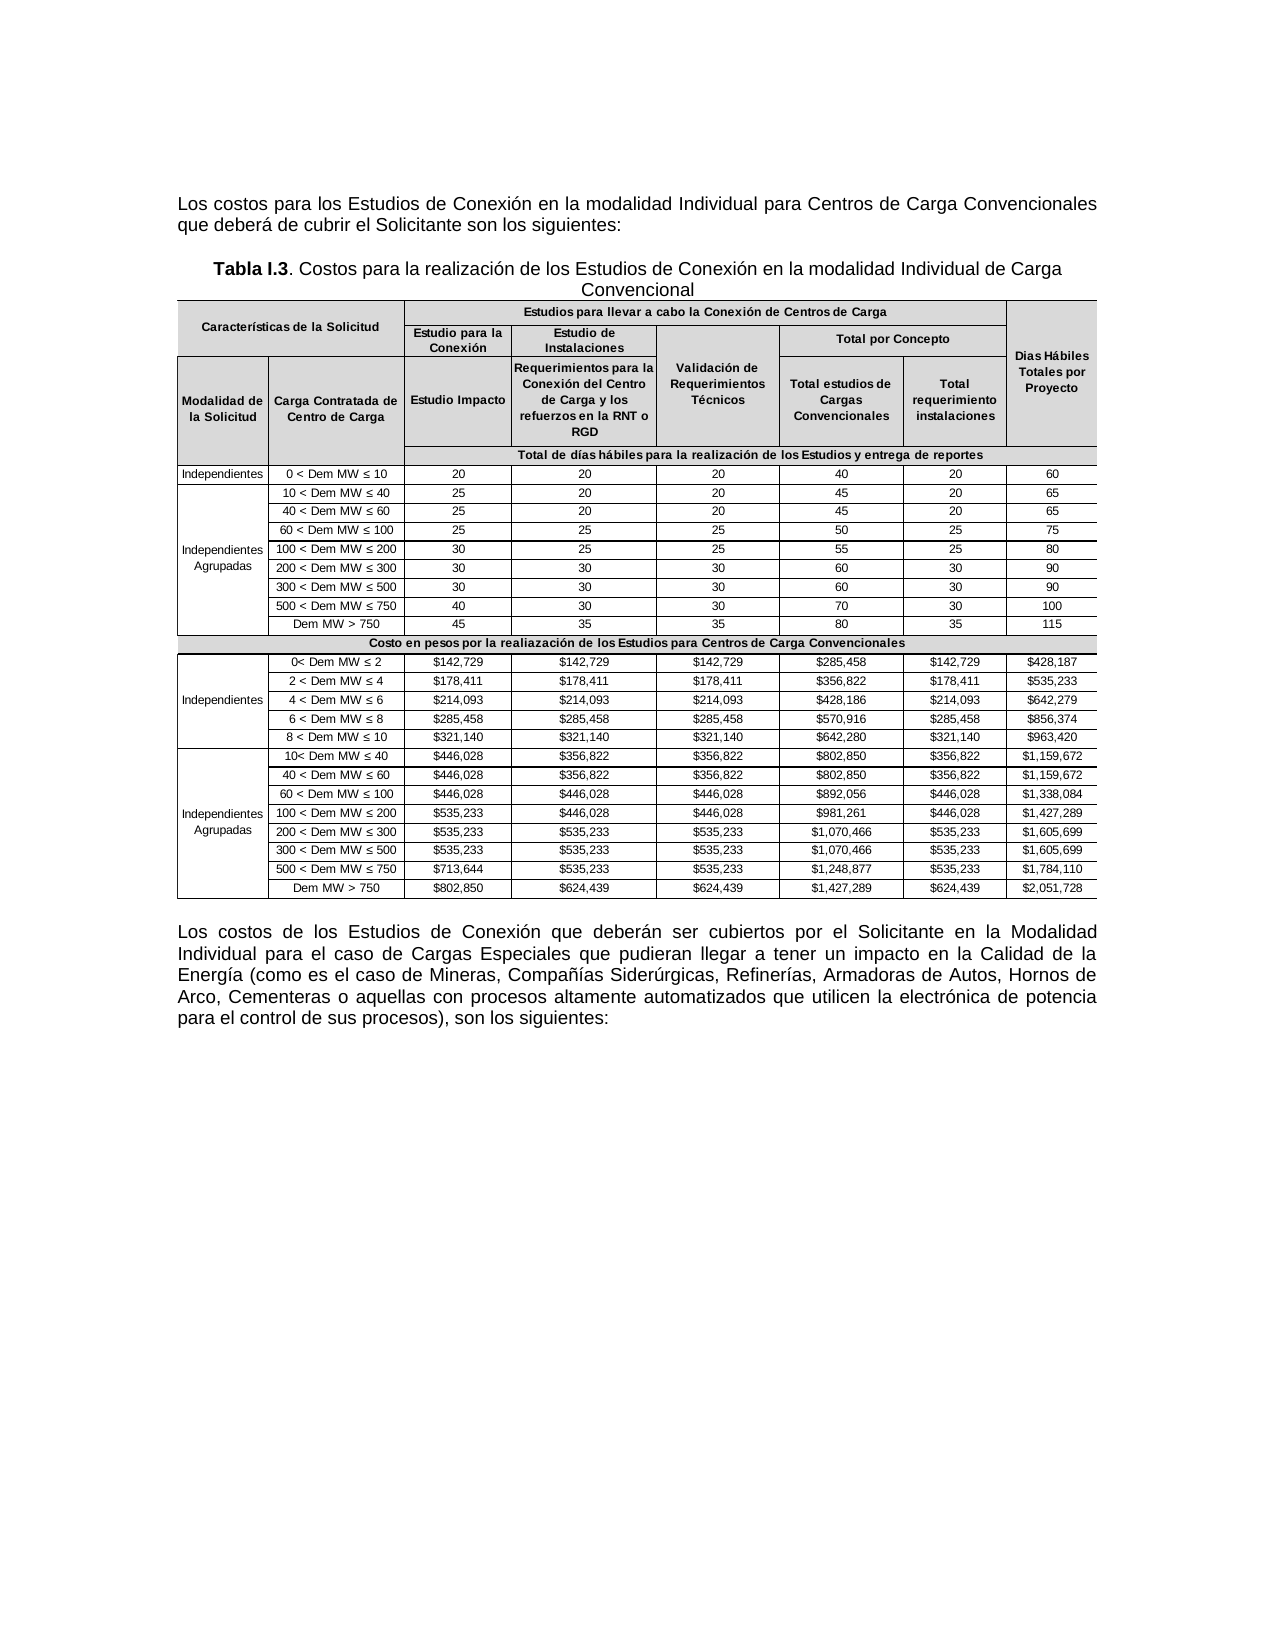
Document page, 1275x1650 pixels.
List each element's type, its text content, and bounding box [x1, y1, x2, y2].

text Los costos para los Estudios de Conexión en la modalidad Individual para Centros de Carga Convencionales que deberá de cubrir el Solicitante son los siguientes: [177, 193, 1098, 236]
text Tabla I.3. Costos para la realización de los Estudios de Conexión en la modalidad Individual de Carga Convencional [177, 257, 1098, 300]
text Los costos de los Estudios de Conexión que deberán ser cubiertos por el Solicitante en la Modalidad Individual para el caso de Cargas Especiales que pudieran llegar a tener un impacto en la Calidad de la Energía (como es el caso de Mineras, Compañías Siderúrgicas, Refinerías, Armadoras de Autos, Hornos de Arco, Cementeras o aquellas con procesos altamente automatizados que utilicen la electrónica de potencia para el control de sus procesos), son los siguientes: [177, 921, 1098, 1029]
